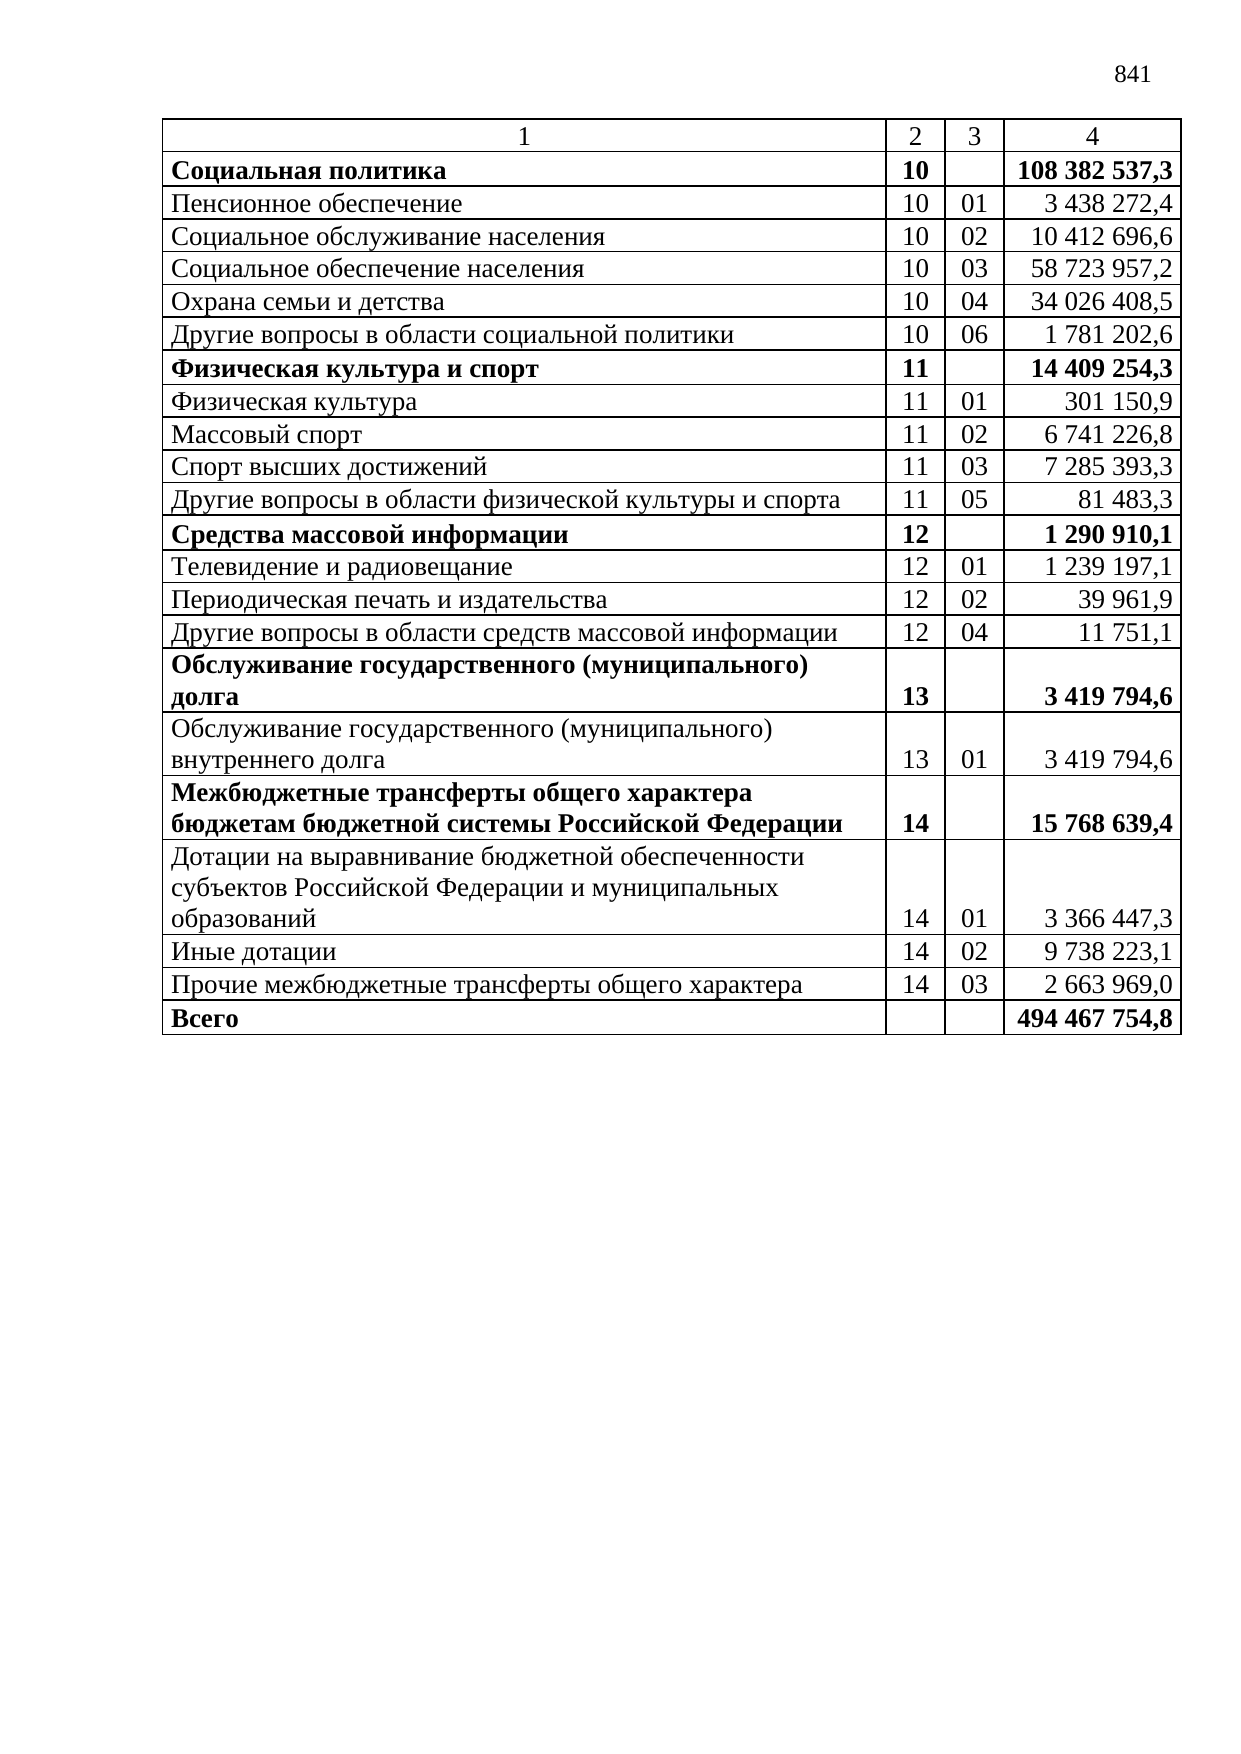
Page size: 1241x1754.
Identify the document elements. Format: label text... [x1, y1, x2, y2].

table_cell 11 [887, 385, 944, 416]
table_cell 3 419 794,6 [1005, 649, 1180, 711]
table_cell 02 [946, 583, 1003, 614]
table_cell 58 723 957,2 [1005, 252, 1180, 283]
table_cell Физическая культура и спорт [163, 351, 885, 383]
table_cell 02 [946, 935, 1003, 966]
table_cell 10 [887, 285, 944, 316]
table_cell 9 738 223,1 [1005, 935, 1180, 966]
table_cell Иные дотации [163, 935, 885, 966]
table_cell 7 285 393,3 [1005, 451, 1180, 482]
table_cell 14 409 254,3 [1005, 351, 1180, 383]
table_cell 01 [946, 713, 1003, 775]
table_cell 301 150,9 [1005, 385, 1180, 416]
table_cell Социальное обеспечение населения [163, 252, 885, 283]
table_cell 11 [887, 418, 944, 449]
table_cell Физическая культура [163, 385, 885, 416]
table_cell 01 [946, 551, 1003, 582]
table_cell 03 [946, 252, 1003, 283]
table_cell Средства массовой информации [163, 516, 885, 549]
table_cell 10 [887, 252, 944, 283]
table_cell 1 290 910,1 [1005, 516, 1180, 549]
table_cell Межбюджетные трансферты общего характера бюджетам бюджетной системы Российской Федерации [163, 776, 885, 839]
table_cell Прочие межбюджетные трансферты общего характера [163, 968, 885, 999]
table_cell Другие вопросы в области средств массовой информации [163, 616, 885, 647]
table_cell 02 [946, 220, 1003, 251]
table_header 3 [946, 120, 1003, 151]
table_cell 14 [887, 935, 944, 966]
table_cell Массовый спорт [163, 418, 885, 449]
table_cell 10 [887, 220, 944, 251]
table_cell 81 483,3 [1005, 483, 1180, 514]
table_cell 11 [887, 483, 944, 514]
table_cell Другие вопросы в области физической культуры и спорта [163, 483, 885, 514]
table_header 2 [887, 120, 944, 151]
table_cell Обслуживание государственного (муниципального) внутреннего долга [163, 713, 885, 775]
table_cell Пенсионное обеспечение [163, 187, 885, 218]
table_cell 14 [887, 776, 944, 839]
table_cell Периодическая печать и издательства [163, 583, 885, 614]
table_cell Другие вопросы в области социальной политики [163, 318, 885, 349]
table_cell [946, 776, 1003, 839]
table_cell 14 [887, 968, 944, 999]
table_cell 01 [946, 385, 1003, 416]
table_cell 10 [887, 187, 944, 218]
table_cell 1 781 202,6 [1005, 318, 1180, 349]
table_cell Дотации на выравнивание бюджетной обеспеченности субъектов Российской Федерации и муниципальных образований [163, 840, 885, 934]
table_cell [946, 351, 1003, 383]
table_cell 11 751,1 [1005, 616, 1180, 647]
table_cell 10 [887, 318, 944, 349]
table_cell Охрана семьи и детства [163, 285, 885, 316]
table_cell [946, 516, 1003, 549]
table_cell 04 [946, 616, 1003, 647]
table_cell 10 [887, 152, 944, 185]
table_cell Телевидение и радиовещание [163, 551, 885, 582]
table_cell 3 419 794,6 [1005, 713, 1180, 775]
table_cell 12 [887, 516, 944, 549]
table_cell Социальная политика [163, 152, 885, 185]
table_cell 15 768 639,4 [1005, 776, 1180, 839]
table_cell 34 026 408,5 [1005, 285, 1180, 316]
table_cell 02 [946, 418, 1003, 449]
table_cell [887, 1001, 944, 1034]
table_cell 108 382 537,3 [1005, 152, 1180, 185]
table_cell 11 [887, 351, 944, 383]
table_cell 01 [946, 187, 1003, 218]
table_cell Всего [163, 1001, 885, 1034]
table_cell 3 366 447,3 [1005, 840, 1180, 934]
table_cell Спорт высших достижений [163, 451, 885, 482]
table_cell 03 [946, 451, 1003, 482]
table_cell Социальное обслуживание населения [163, 220, 885, 251]
table_cell 11 [887, 451, 944, 482]
table_cell 03 [946, 968, 1003, 999]
table_cell 3 438 272,4 [1005, 187, 1180, 218]
table_cell 494 467 754,8 [1005, 1001, 1180, 1034]
table_cell [946, 1001, 1003, 1034]
table_cell 6 741 226,8 [1005, 418, 1180, 449]
table_cell 06 [946, 318, 1003, 349]
table_cell 12 [887, 583, 944, 614]
table_cell [946, 649, 1003, 711]
table_header 1 [163, 120, 885, 151]
table_cell 05 [946, 483, 1003, 514]
table_cell 39 961,9 [1005, 583, 1180, 614]
table_cell [946, 152, 1003, 185]
table_cell Обслуживание государственного (муниципального) долга [163, 649, 885, 711]
table_header 4 [1005, 120, 1180, 151]
table_cell 10 412 696,6 [1005, 220, 1180, 251]
table_cell 13 [887, 649, 944, 711]
table_cell 04 [946, 285, 1003, 316]
table_cell 14 [887, 840, 944, 934]
table_cell 01 [946, 840, 1003, 934]
table_cell 2 663 969,0 [1005, 968, 1180, 999]
table_cell 1 239 197,1 [1005, 551, 1180, 582]
table_cell 13 [887, 713, 944, 775]
table_cell 12 [887, 616, 944, 647]
table_cell 12 [887, 551, 944, 582]
